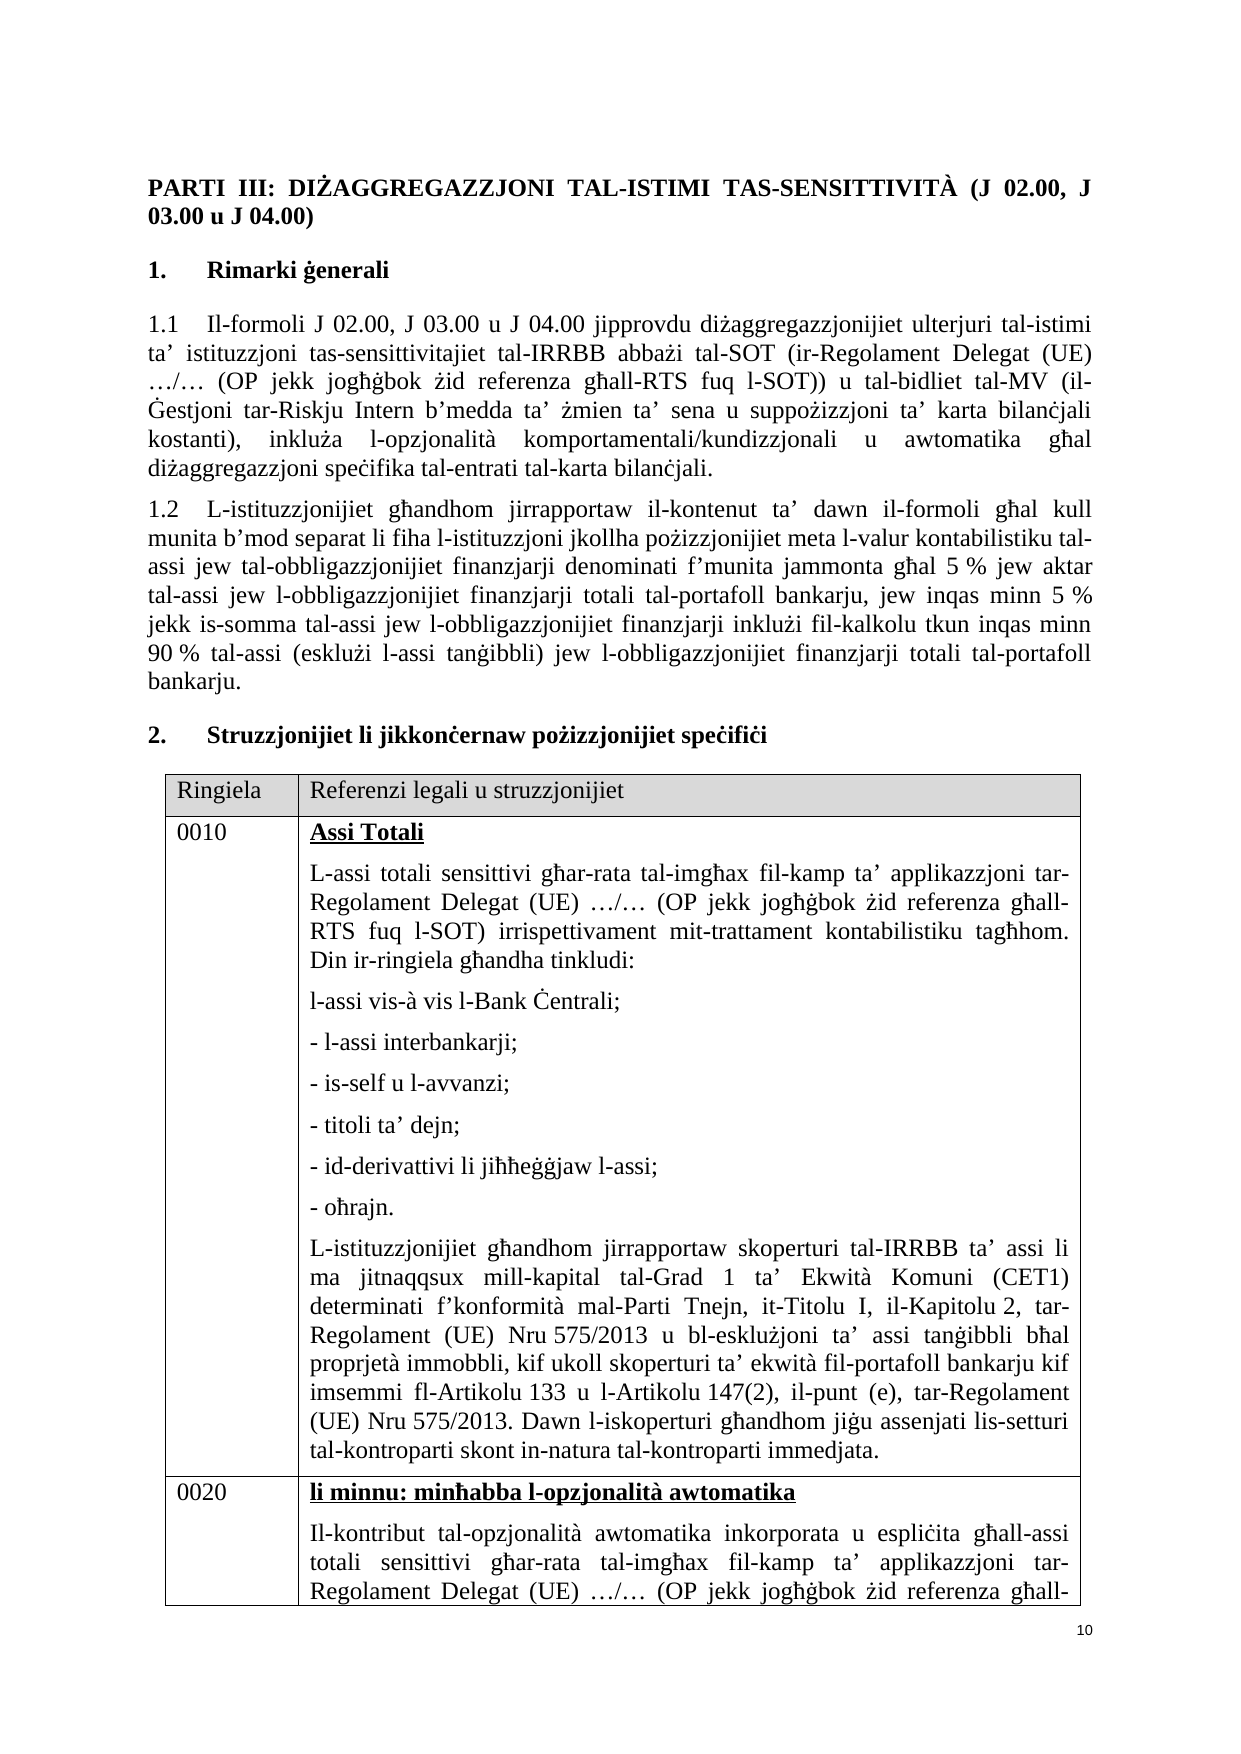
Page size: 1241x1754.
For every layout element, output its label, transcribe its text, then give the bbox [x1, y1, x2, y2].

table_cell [299, 1477, 1080, 1604]
table_header Ringiela [166, 775, 298, 816]
table_cell 0010 [166, 817, 298, 1476]
text 1.2 L-istituzzjonijiet għandhom jirrapportaw il-kontenut ta’ dawn il-formoli għal kull munita b’mod separat li fiha l-istituzzjoni jkollha pożizzjonijiet meta l-valur kontabilistiku tal-assi jew tal-obbligazzjonijiet finanzjarji denominati f’munita jammonta għal 5 % jew aktar tal-assi jew l-obbligazzjonijiet finanzjarji totali tal-portafoll bankarju, jew inqas minn 5 % jekk is-somma tal-assi jew l-obbligazzjonijiet finanzjarji inklużi fil-kalkolu tkun inqas minn 90 % tal-assi (esklużi l-assi tanġibbli) jew l-obbligazzjonijiet finanzjarji totali tal-portafoll bankarju. [148, 494, 1093, 695]
table_cell 0020 [166, 1477, 298, 1604]
table_cell Assi Totali L-assi totali sensittivi għar-rata tal-imgħax fil-kamp ta’ applikazzjoni tar-Regolament Delegat (UE) …/… (OP jekk jogħġbok żid referenza għall-RTS fuq l-SOT) irrispettivament mit-trattament kontabilistiku tagħhom. Din ir-ringiela għandha tinkludi: l-assi vis-à vis l-Bank Ċentrali; - l-assi interbankarji; - is-self u l-avvanzi; - titoli ta’ dejn; - id-derivattivi li jiħħeġġjaw l-assi; - oħrajn. L-istituzzjonijiet għandhom jirrapportaw skoperturi tal-IRRBB ta’ assi li ma jitnaqqsux mill-kapital tal-Grad 1 ta’ Ekwità Komuni (CET1) determinati f’konformità mal-Parti Tnejn, it-Titolu I, il-Kapitolu 2, tar-Regolament (UE) Nru 575/2013 u bl-esklużjoni ta’ assi tanġibbli bħal proprjetà immobbli, kif ukoll skoperturi ta’ ekwità fil-portafoll bankarju kif imsemmi fl-Artikolu 133 u l-Artikolu 147(2), il-punt (e), tar-Regolament (UE) Nru 575/2013. Dawn l-iskoperturi għandhom jiġu assenjati lis-setturi tal-kontroparti skont in-natura tal-kontroparti immedjata. [299, 817, 1080, 1476]
list 2. Struzzjonijiet li jikkonċernaw pożizzjonijiet speċifiċi [148, 720, 1093, 749]
table_header Referenzi legali u struzzjonijiet [299, 775, 1080, 816]
list 1. Rimarki ġenerali [148, 255, 1093, 284]
text 1.1 Il-formoli J 02.00, J 03.00 u J 04.00 jipprovdu diżaggregazzjonijiet ulterjuri tal-istimi ta’ istituzzjoni tas-sensittivitajiet tal-IRRBB abbażi tal-SOT (ir-Regolament Delegat (UE) …/… (OP jekk jogħġbok żid referenza għall-RTS fuq l-SOT)) u tal-bidliet tal-MV (il-Ġestjoni tar-Riskju Intern b’medda ta’ żmien ta’ sena u suppożizzjoni ta’ karta bilanċjali kostanti), inkluża l-opzjonalità komportamentali/kundizzjonali u awtomatika għal diżaggregazzjoni speċifika tal-entrati tal-karta bilanċjali. [148, 309, 1093, 481]
subtitle PARTI III: DIŻAGGREGAZZJONI TAL-ISTIMI TAS-SENSITTIVITÀ (J 02.00, J 03.00 u J 04.00) [148, 173, 1093, 230]
